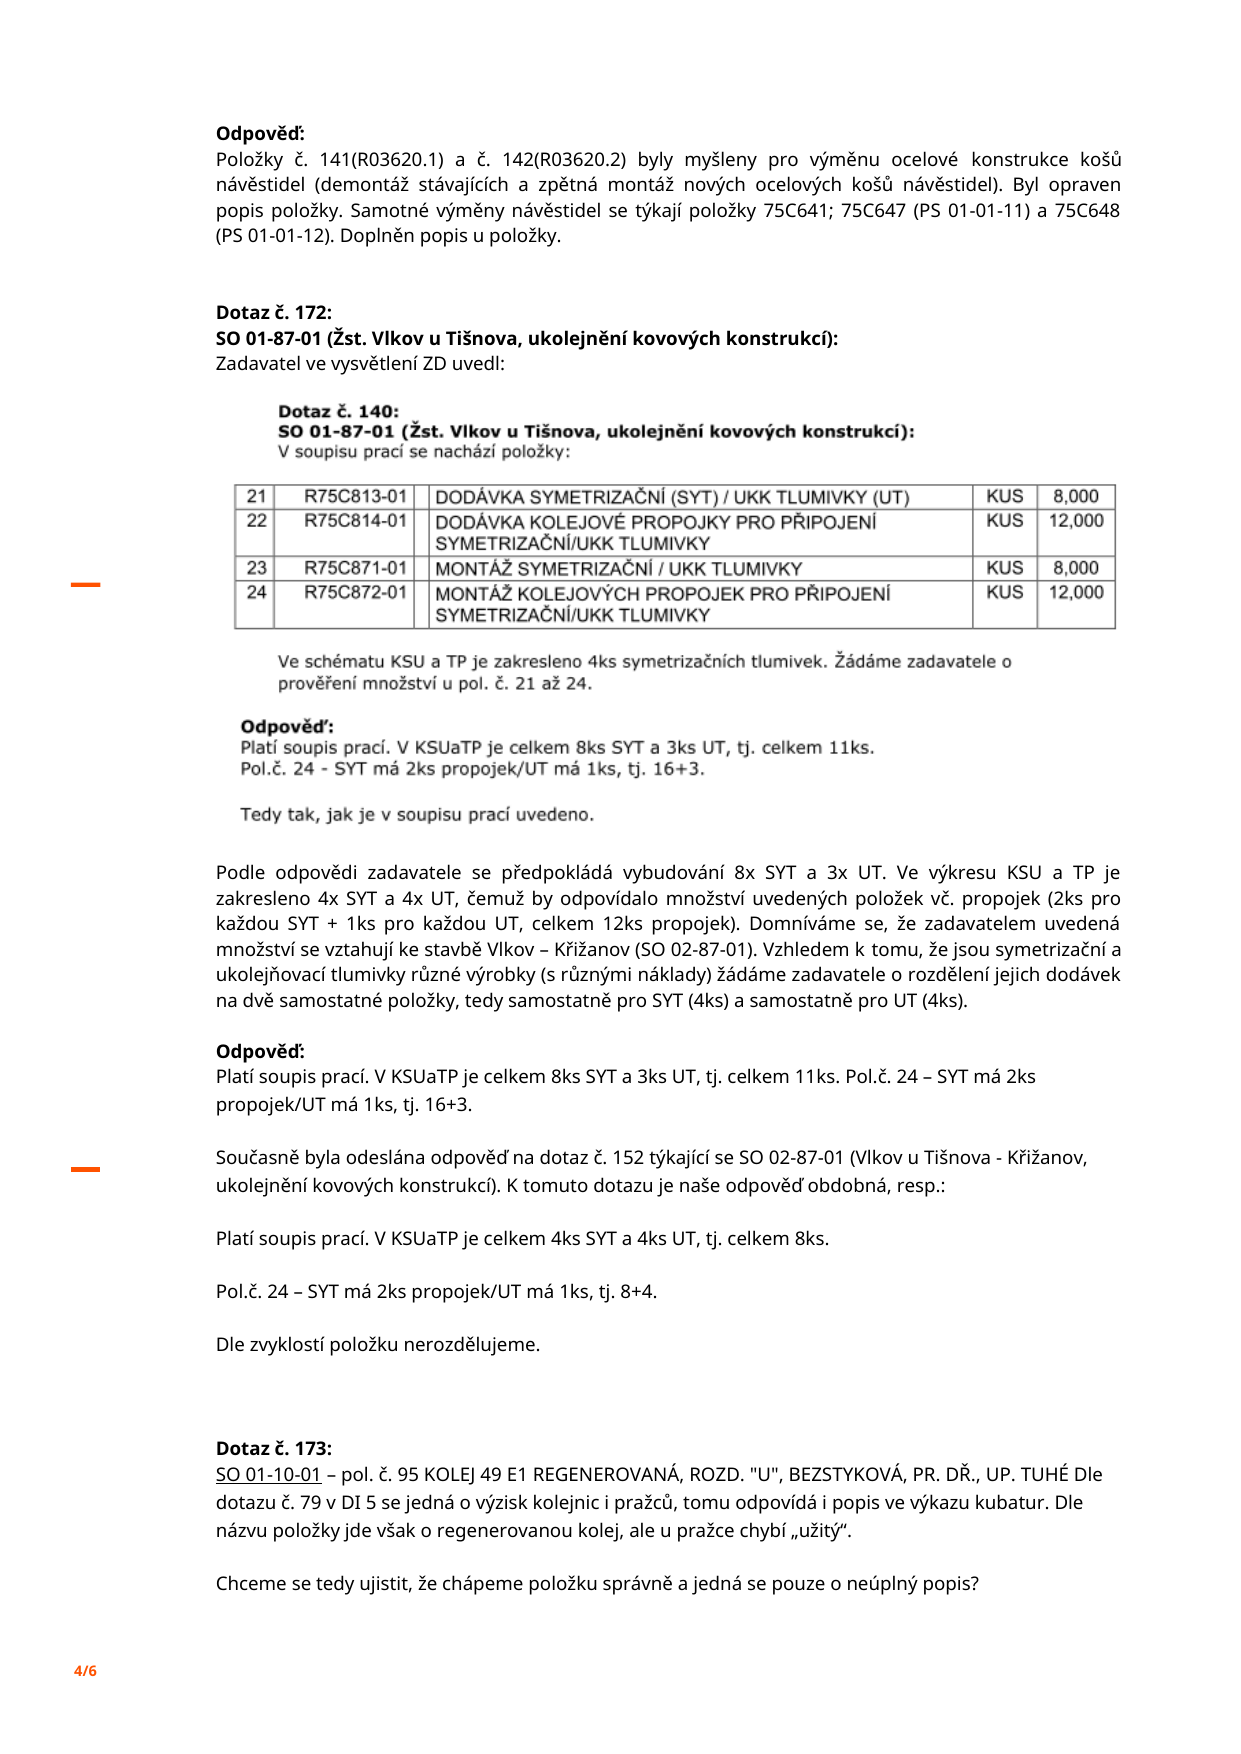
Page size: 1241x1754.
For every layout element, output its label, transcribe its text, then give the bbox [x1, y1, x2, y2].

text Dotaz č. 172: [216, 299, 1122, 325]
text Podle odpovědi zadavatele se předpokládá vybudování 8x SYT a 3x UT. Ve výkresu KSU a TP je zakresleno 4x SYT a 4x UT, čemuž by odpovídalo množství uvedených položek vč. propojek (2ks pro každou SYT + 1ks pro každou UT, celkem 12ks propojek). Domníváme se, že zadavatelem uvedená množství se vztahují ke stavbě Vlkov – Křižanov (SO 02-87-01). Vzhledem k tomu, že jsou symetrizační a ukolejňovací tlumivky různé výrobky (s různými náklady) žádáme zadavatele o rozdělení jejich dodávek na dvě samostatné položky, tedy samostatně pro SYT (4ks) a samostatně pro UT (4ks). [216, 859, 1122, 1012]
text Pol.č. 24 – SYT má 2ks propojek/UT má 1ks, tj. 8+4. [216, 1279, 1122, 1304]
text Platí soupis prací. V KSUaTP je celkem 4ks SYT a 4ks UT, tj. celkem 8ks. [216, 1226, 1122, 1251]
text Současně byla odeslána odpověď na dotaz č. 152 týkající se SO 02-87-01 (Vlkov u Tišnova - Křižanov, ukolejnění kovových konstrukcí). K tomuto dotazu je naše odpověď obdobná, resp.: [216, 1144, 1122, 1198]
text SO 01-87-01 (Žst. Vlkov u Tišnova, ukolejnění kovových konstrukcí): [216, 325, 1122, 350]
text Chceme se tedy ujistit, že chápeme položku správně a jedná se pouze o neúplný popis? [216, 1570, 1122, 1596]
text Dotaz č. 173: [216, 1436, 1122, 1461]
text Zadavatel ve vysvětlení ZD uvedl: [216, 350, 1122, 376]
text Platí soupis prací. V KSUaTP je celkem 8ks SYT a 3ks UT, tj. celkem 11ks. Pol.č. 24 – SYT má 2ks propojek/UT má 1ks, tj. 16+3. [216, 1063, 1122, 1117]
text Odpověď: [216, 121, 1122, 146]
text Položky č. 141(R03620.1) a č. 142(R03620.2) byly myšleny pro výměnu ocelové konstrukce košů návěstidel (demontáž stávajících a zpětná montáž nových ocelových košů návěstidel). Byl opraven popis položky. Samotné výměny návěstidel se týkají položky 75C641; 75C647 (PS 01-01-11) a 75C648 (PS 01-01-12). Doplněn popis u položky. [216, 146, 1122, 248]
text SO 01-10-01 – pol. č. 95 KOLEJ 49 E1 REGENEROVANÁ, ROZD. "U", BEZSTYKOVÁ, PR. DŘ., UP. TUHÉ Dle dotazu č. 79 v DI 5 se jedná o výzisk kolejnic i pražců, tomu odpovídá i popis ve výkazu kubatur. Dle názvu položky jde však o regenerovanou kolej, ale u pražce chybí „užitý“. [216, 1461, 1122, 1543]
text Dle zvyklostí položku nerozdělujeme. [216, 1332, 1122, 1357]
picture [215, 401, 1123, 834]
text Odpověď: [216, 1038, 1122, 1063]
